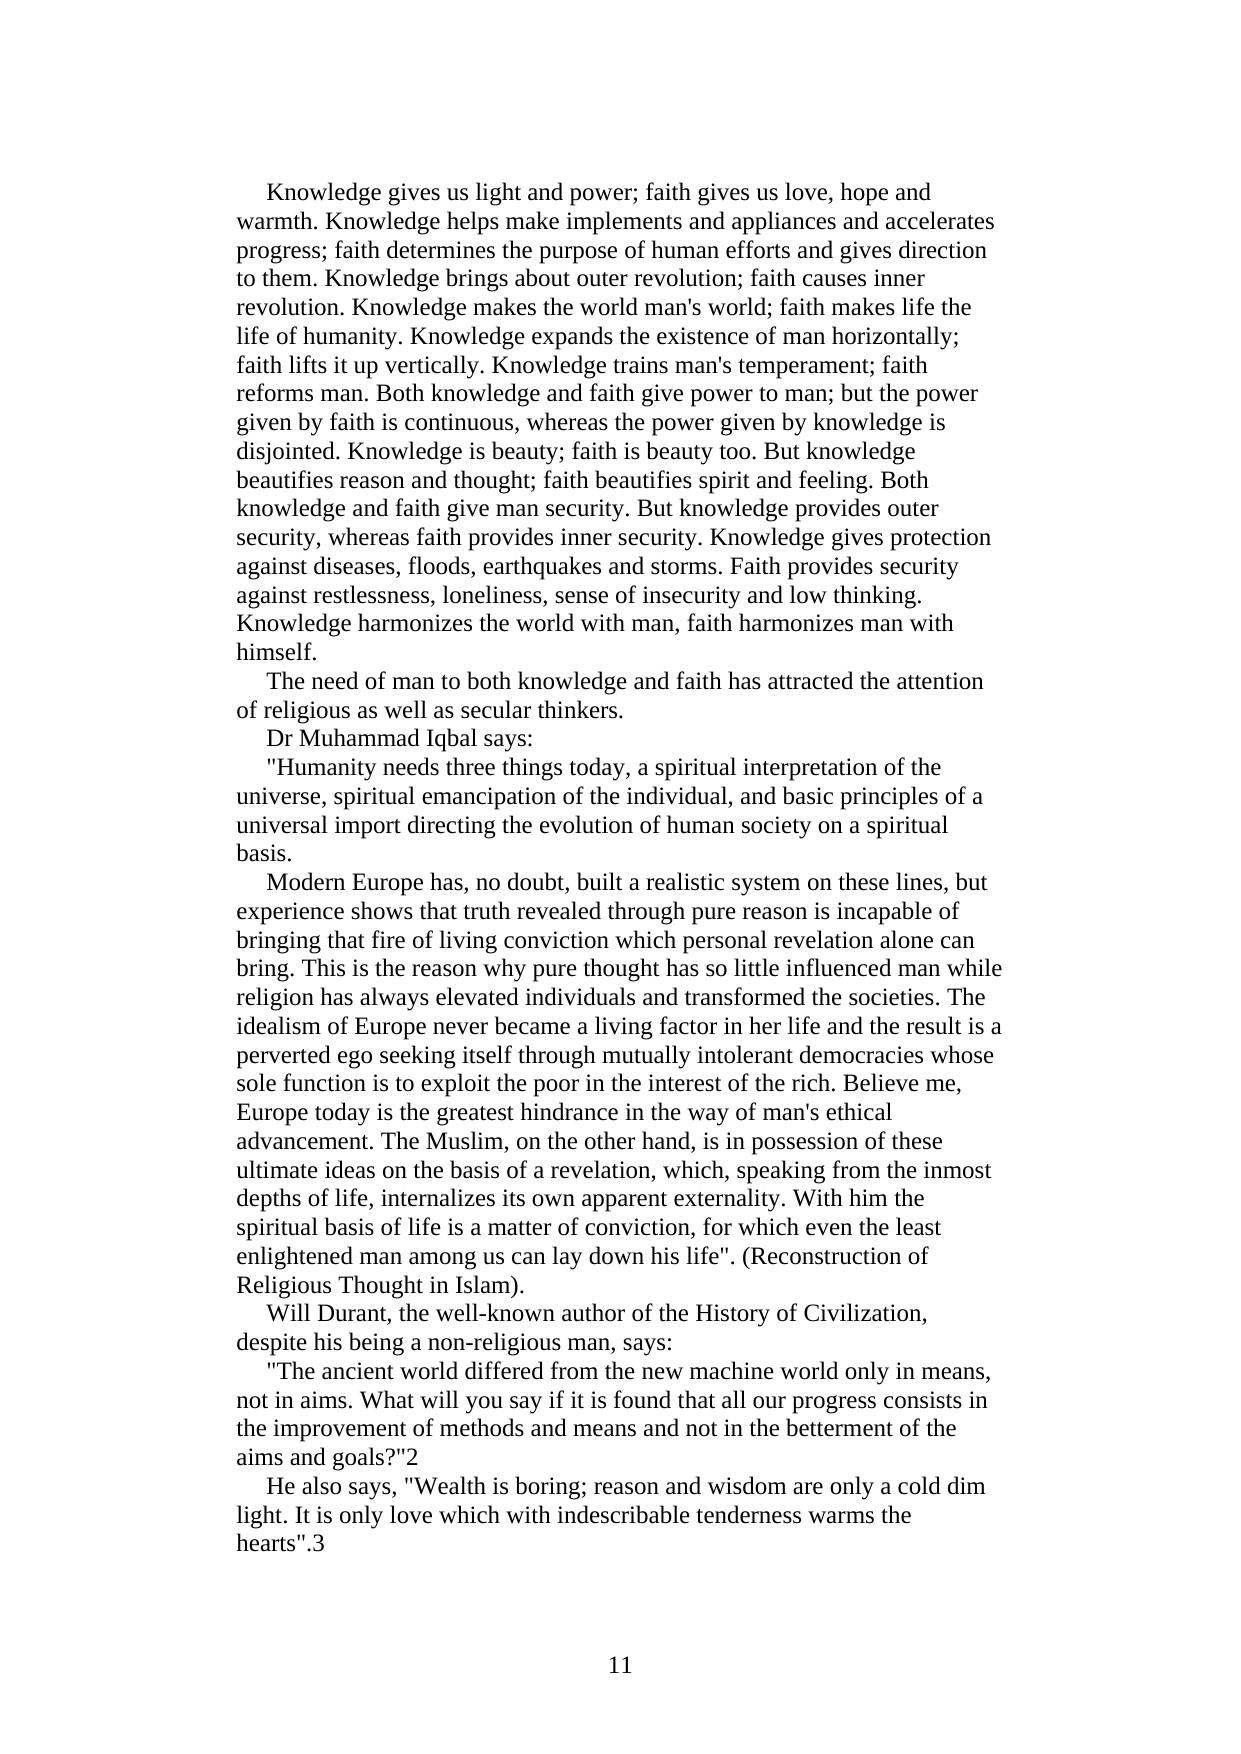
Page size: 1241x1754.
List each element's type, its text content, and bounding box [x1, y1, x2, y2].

text Knowledge gives us light and power; faith gives us love, hope and warmth. Knowledge helps make implements and appliances and accelerates progress; faith determines the purpose of human efforts and gives direction to them. Knowledge brings about outer revolution; faith causes inner revolution. Knowledge makes the world man's world; faith makes life the life of humanity. Knowledge expands the existence of man horizontally; faith lifts it up vertically. Knowledge trains man's temperament; faith reforms man. Both knowledge and faith give power to man; but the power given by faith is continuous, whereas the power given by knowledge is disjointed. Knowledge is beauty; faith is beauty too. But knowledge beautifies reason and thought; faith beautifies spirit and feeling. Both knowledge and faith give man security. But knowledge provides outer security, whereas faith provides inner security. Knowledge gives protection against diseases, floods, earthquakes and storms. Faith provides security against restlessness, loneliness, sense of insecurity and low thinking. Knowledge harmonizes the world with man, faith harmonizes man with himself. [236, 177, 1004, 666]
text Modern Europe has, no doubt, built a realistic system on these lines, but experience shows that truth revealed through pure reason is incapable of bringing that fire of living conviction which personal revelation alone can bring. This is the reason why pure thought has so little influenced man while religion has always elevated individuals and transformed the societies. The idealism of Europe never became a living factor in her life and the result is a perverted ego seeking itself through mutually intolerant democracies whose sole function is to exploit the poor in the interest of the rich. Believe me, Europe today is the greatest hindrance in the way of man's ethical advancement. The Muslim, on the other hand, is in possession of these ultimate ideas on the basis of a revelation, which, speaking from the inmost depths of life, internalizes its own apparent externality. With him the spiritual basis of life is a matter of conviction, for which even the least enlightened man among us can lay down his life". (Reconstruction of Religious Thought in Islam). [236, 867, 1004, 1298]
text He also says, "Wealth is boring; reason and wisdom are only a cold dim light. It is only love which with indescribable tenderness warms the hearts".3 [236, 1471, 1004, 1557]
text The need of man to both knowledge and faith has attracted the attention of religious as well as secular thinkers. [236, 666, 1004, 723]
text "The ancient world differed from the new machine world only in means, not in aims. What will you say if it is found that all our progress consists in the improvement of methods and means and not in the betterment of the aims and goals?"2 [236, 1356, 1004, 1471]
text Dr Muhammad Iqbal says: [236, 723, 1004, 752]
text Will Durant, the well-known author of the History of Civilization, despite his being a non-religious man, says: [236, 1298, 1004, 1356]
text "Humanity needs three things today, a spiritual interpretation of the universe, spiritual emancipation of the individual, and basic principles of a universal import directing the evolution of human society on a spiritual basis. [236, 752, 1004, 867]
